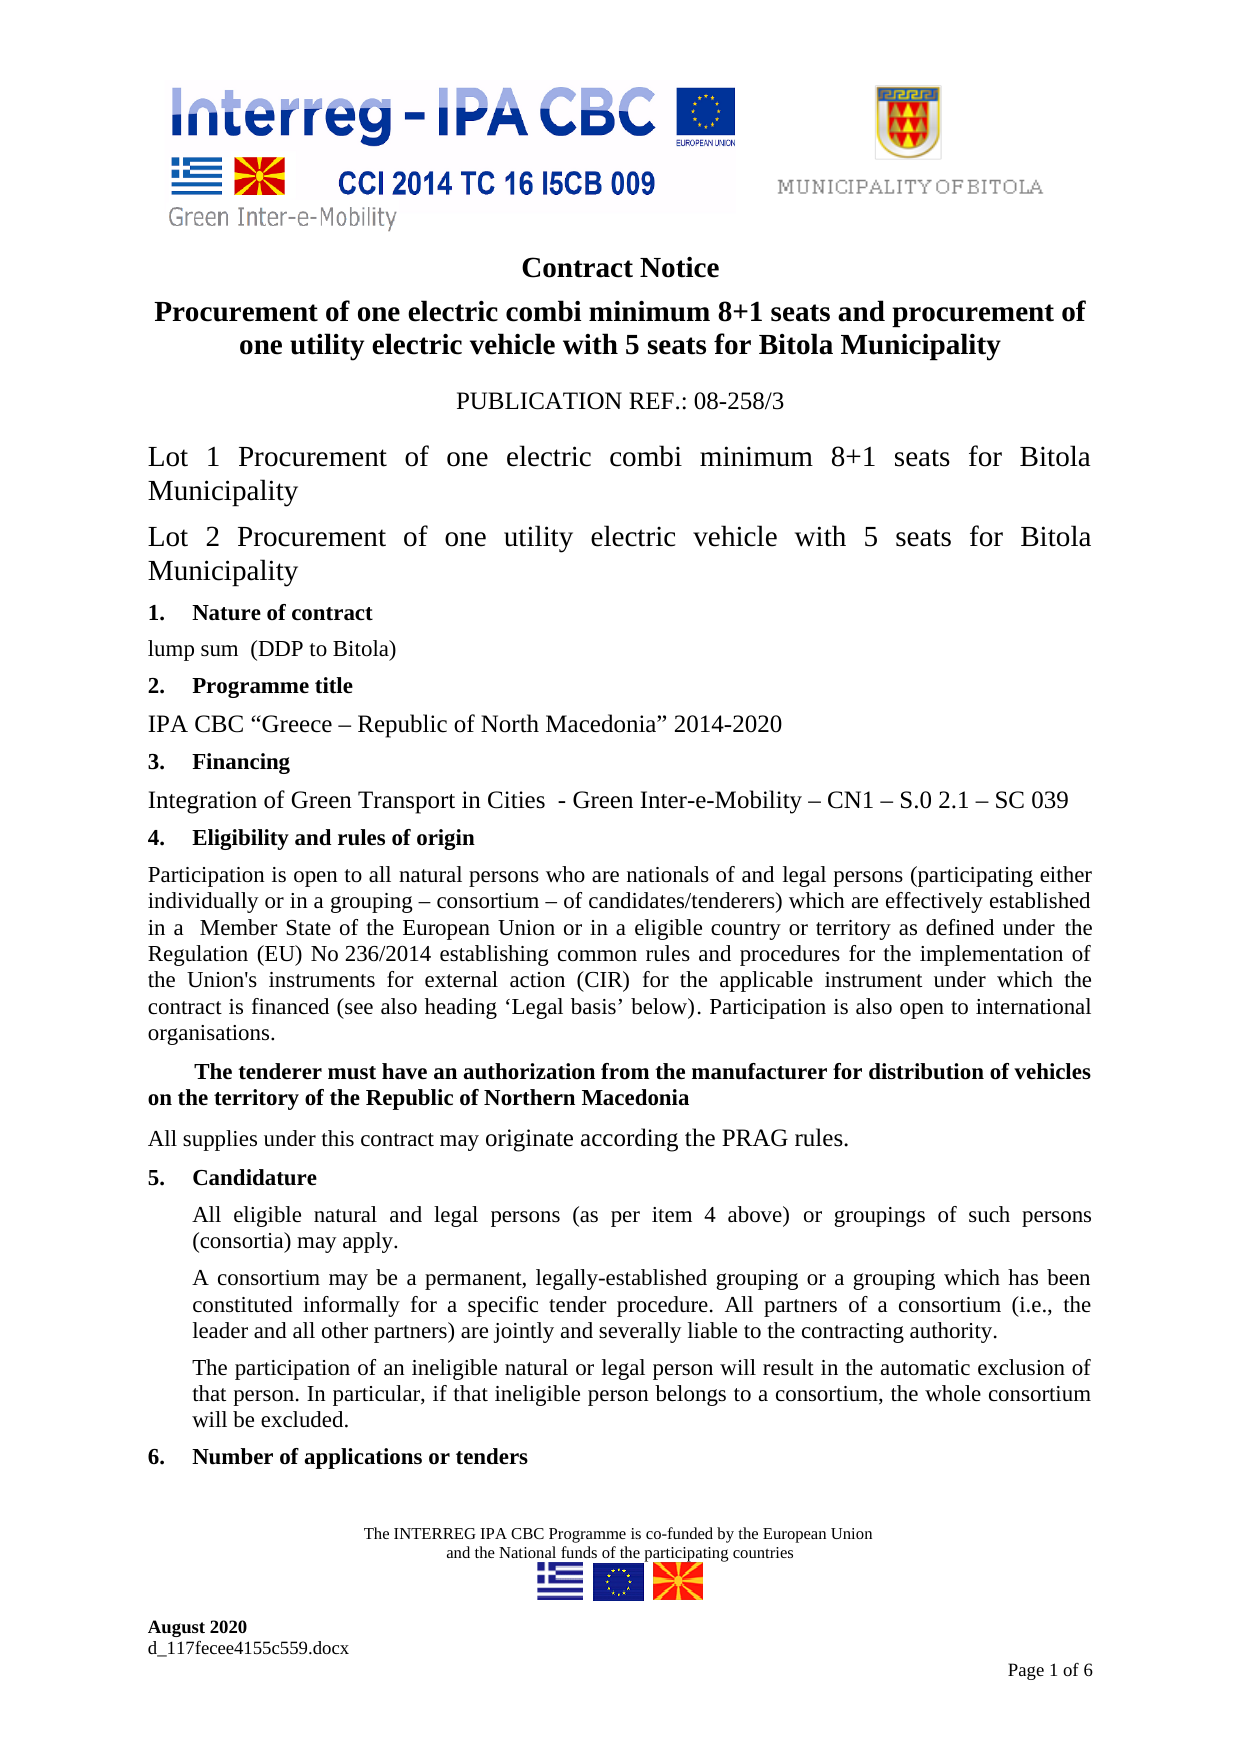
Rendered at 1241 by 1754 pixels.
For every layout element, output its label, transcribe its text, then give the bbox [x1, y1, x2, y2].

subtitle Nature of contract [148, 599, 1093, 625]
subtitle A consortium may be a permanent, legally-established grouping or a grouping which has been constituted informally for a specific tender procedure. All partners of a consortium (i.e., the leader and all other partners) are jointly and severally liable to the contracting authority. [192, 1264, 1093, 1343]
text PUBLICATION REF.: 08-258/3 [148, 386, 1093, 414]
text Lot 1 Procurement of one electric combi minimum 8+1 seats for Bitola Municipality [148, 439, 1093, 507]
text lump sum (DDP to Bitola) [148, 636, 1093, 662]
subtitle Candidature [148, 1164, 1093, 1191]
picture [537, 1562, 703, 1603]
subtitle Eligibility and rules of origin [148, 824, 1093, 851]
subtitle All eligible natural and legal persons (as per item 4 above) or groupings of such persons (consortia) may apply. [192, 1201, 1093, 1254]
text All supplies under this contract may originate according the PRAG rules. [148, 1123, 1093, 1152]
subtitle IPA CBC “Greece – Republic of North Macedonia” 2014-2020 [148, 709, 1093, 738]
text Participation is open to all natural persons who are nationals of and legal persons (participating either individually or in a grouping – consortium – of candidates/tenderers) which are effectively established in a Member State of the European Union or in a eligible country or territory as defined under the Regulation (EU) No 236/2014 establishing common rules and procedures for the implementation of the Union's instruments for external action (CIR) for the applicable instrument under which the contract is financed (see also heading ‘Legal basis’ below). Participation is also open to international organisations. [148, 861, 1093, 1045]
text Procurement of one electric combi minimum 8+1 seats and procurement of one utility electric vehicle with 5 seats for Bitola Municipality [148, 294, 1093, 361]
subtitle Number of applications or tenders [148, 1443, 1093, 1469]
subtitle Financing [148, 748, 1093, 774]
subtitle Programme title [148, 672, 1093, 699]
text Contract Notice [148, 250, 1093, 283]
subtitle The participation of an ineligible natural or legal person will result in the automatic exclusion of that person. In particular, if that ineligible person belongs to a consortium, the whole consortium will be excluded. [192, 1354, 1093, 1433]
picture [761, 80, 1058, 234]
text Lot 2 Procurement of one utility electric vehicle with 5 seats for Bitola Municipality [148, 519, 1093, 586]
text The tenderer must have an authorization from the manufacturer for distribution of vehicles on the territory of the Republic of Northern Macedonia [148, 1058, 1093, 1111]
subtitle Integration of Green Transport in Cities - Green Inter-e-Mobility – CN1 – S.0 2.1 – SC 039 [148, 785, 1093, 814]
picture [164, 80, 737, 234]
